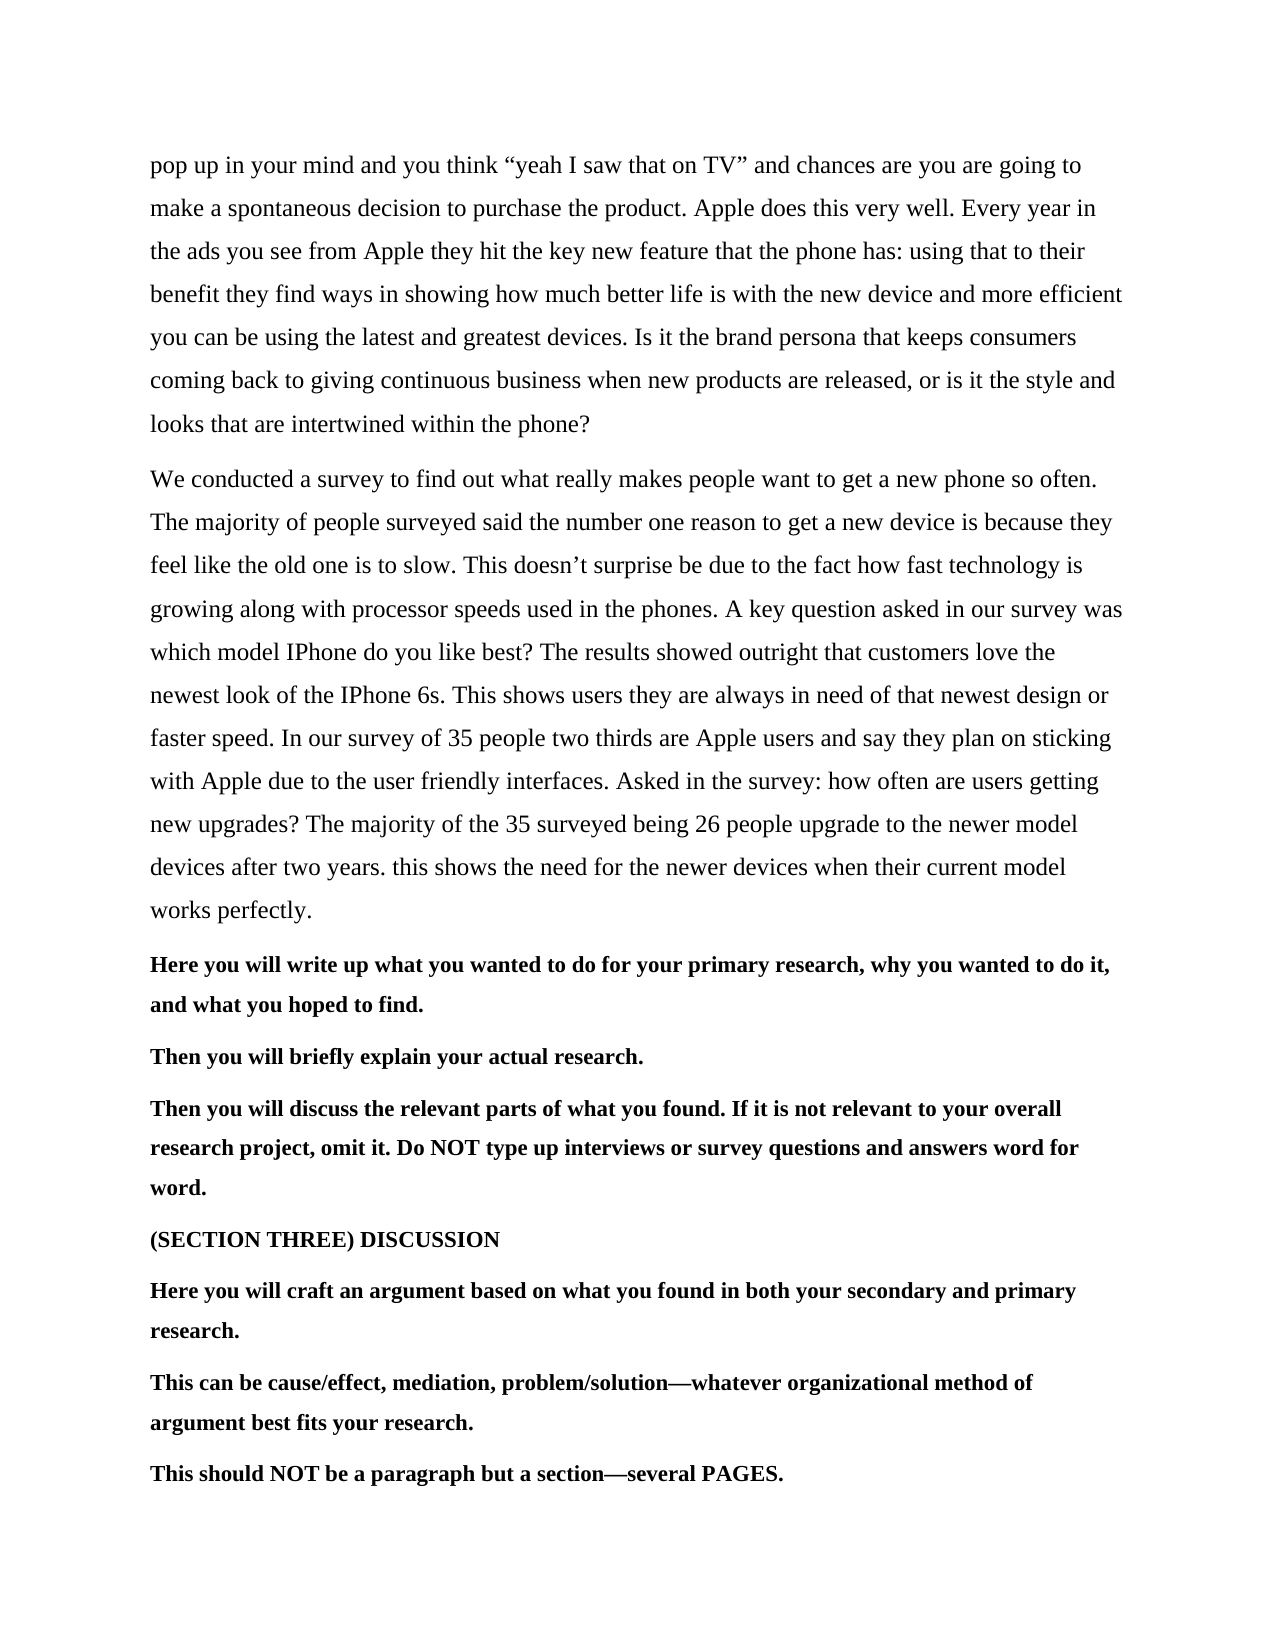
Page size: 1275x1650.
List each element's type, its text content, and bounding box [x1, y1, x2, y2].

text This should NOT be a paragraph but a section—several PAGES. [150, 1461, 1125, 1487]
text This can be cause/effect, mediation, problem/solution—whatever organizational method of argument best fits your research. [150, 1369, 1125, 1435]
text Then you will discuss the relevant parts of what you found. If it is not relevant to your overall research project, omit it. Do NOT type up interviews or survey questions and answers word for word. [150, 1095, 1125, 1200]
text Here you will craft an argument based on what you found in both your secondary and primary research. [150, 1278, 1125, 1343]
text We conducted a survey to find out what really makes people want to get a new phone so often. The majority of people surveyed said the number one reason to get a new device is because they feel like the old one is to slow. This doesn’t surprise be due to the fact how fast technology is growing along with processor speeds used in the phones. A key question asked in our survey was which model IPhone do you like best? The results showed outright that customers love the newest look of the IPhone 6s. This shows users they are always in need of that newest design or faster speed. In our survey of 35 people two thirds are Apple users and say they plan on sticking with Apple due to the user friendly interfaces. Asked in the survey: how often are users getting new upgrades? The majority of the 35 surveyed being 26 people upgrade to the newer model devices after two years. this shows the need for the newer devices when their current model works perfectly. [150, 464, 1125, 924]
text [150, 150, 1125, 437]
text Then you will briefly explain your actual research. [150, 1043, 1125, 1069]
text Here you will write up what you wanted to do for your primary research, why you wanted to do it, and what you hoped to find. [150, 951, 1125, 1017]
text (SECTION THREE) DISCUSSION [150, 1226, 1125, 1252]
